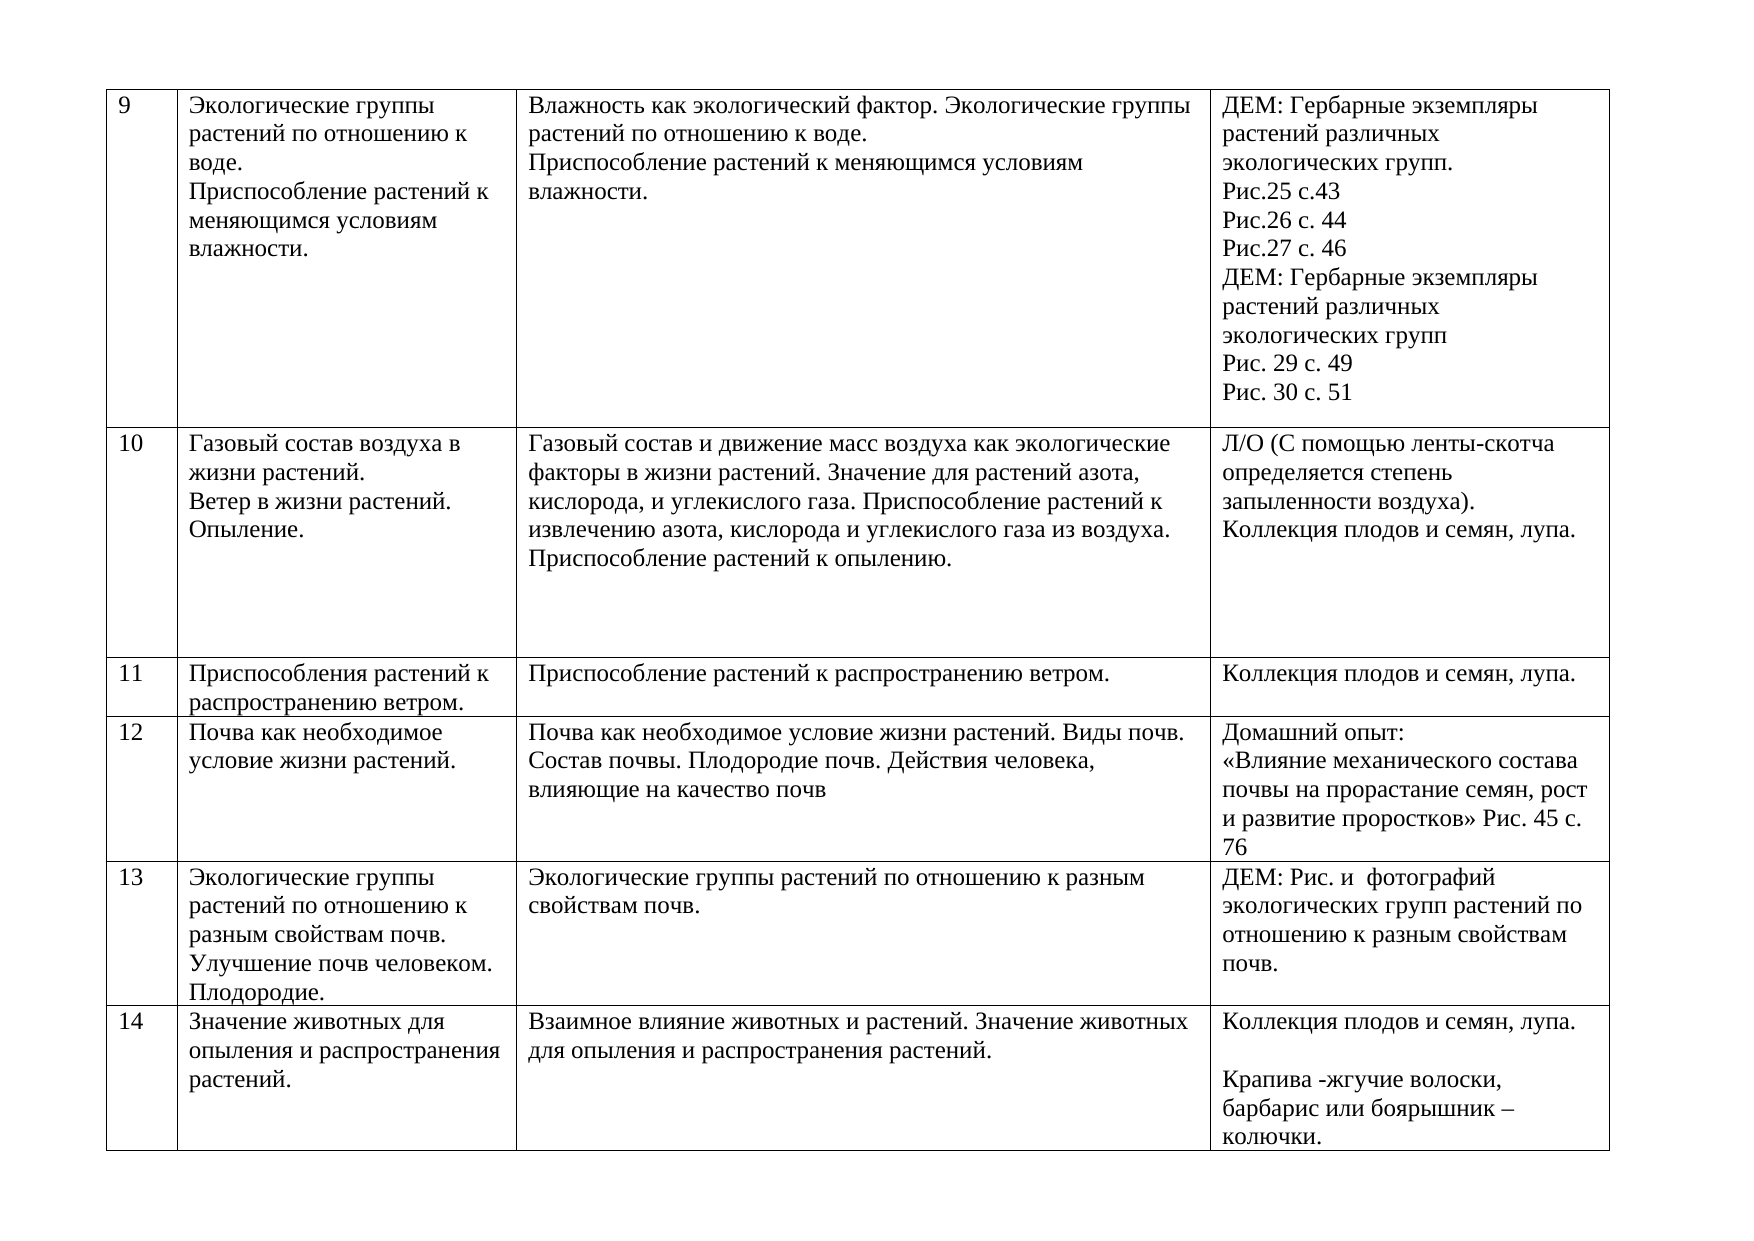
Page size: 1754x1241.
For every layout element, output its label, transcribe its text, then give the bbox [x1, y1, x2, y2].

table_cell ДЕМ: Рис. и фотографий экологических групп растений по отношению к разным свойствам почв. [1211, 862, 1609, 1005]
table_cell Влажность как экологический фактор. Экологические группы растений по отношению к воде. Приспособление растений к меняющимся условиям влажности. [517, 90, 1210, 427]
table_cell Приспособление растений к распространению ветром. [517, 658, 1210, 716]
table_cell Приспособления растений к распространению ветром. [178, 658, 516, 716]
table_cell Взаимное влияние животных и растений. Значение животных для опыления и распространения растений. [517, 1006, 1210, 1150]
table_cell Коллекция плодов и семян, лупа. [1211, 658, 1609, 716]
table_cell Л/О (С помощью ленты-скотча определяется степень запыленности воздуха). Коллекция плодов и семян, лупа. [1211, 428, 1609, 657]
table_cell 11 [107, 658, 177, 716]
table_cell Значение животных для опыления и распространения растений. [178, 1006, 516, 1150]
table_cell Домашний опыт: «Влияние механического состава почвы на прорастание семян, рост и развитие проростков» Рис. 45 с. 76 [1211, 717, 1609, 861]
table_cell 9 [107, 90, 177, 427]
table_cell Почва как необходимое условие жизни растений. Виды почв. Состав почвы. Плодородие почв. Действия человека, влияющие на качество почв [517, 717, 1210, 861]
table_cell 12 [107, 717, 177, 861]
table_cell Газовый состав и движение масс воздуха как экологические факторы в жизни растений. Значение для растений азота, кислорода, и углекислого газа. Приспособление растений к извлечению азота, кислорода и углекислого газа из воздуха. Приспособление растений к опылению. [517, 428, 1210, 657]
table_cell 13 [107, 862, 177, 1005]
table_cell Почва как необходимое условие жизни растений. [178, 717, 516, 861]
table_cell Экологические группы растений по отношению к разным свойствам почв. Улучшение почв человеком. Плодородие. [178, 862, 516, 1005]
table_cell 14 [107, 1006, 177, 1150]
table_cell Экологические группы растений по отношению к разным свойствам почв. [517, 862, 1210, 1005]
table_cell Газовый состав воздуха в жизни растений. Ветер в жизни растений. Опыление. [178, 428, 516, 657]
table_cell Коллекция плодов и семян, лупа. Крапива -жгучие волоски, барбарис или боярышник – колючки. [1211, 1006, 1609, 1150]
table_cell Экологические группы растений по отношению к воде. Приспособление растений к меняющимся условиям влажности. [178, 90, 516, 427]
table_cell ДЕМ: Гербарные экземпляры растений различных экологических групп. Рис.25 с.43 Рис.26 с. 44 Рис.27 с. 46 ДЕМ: Гербарные экземпляры растений различных экологических групп Рис. 29 с. 49 Рис. 30 с. 51 [1211, 90, 1609, 427]
table_cell 10 [107, 428, 177, 657]
